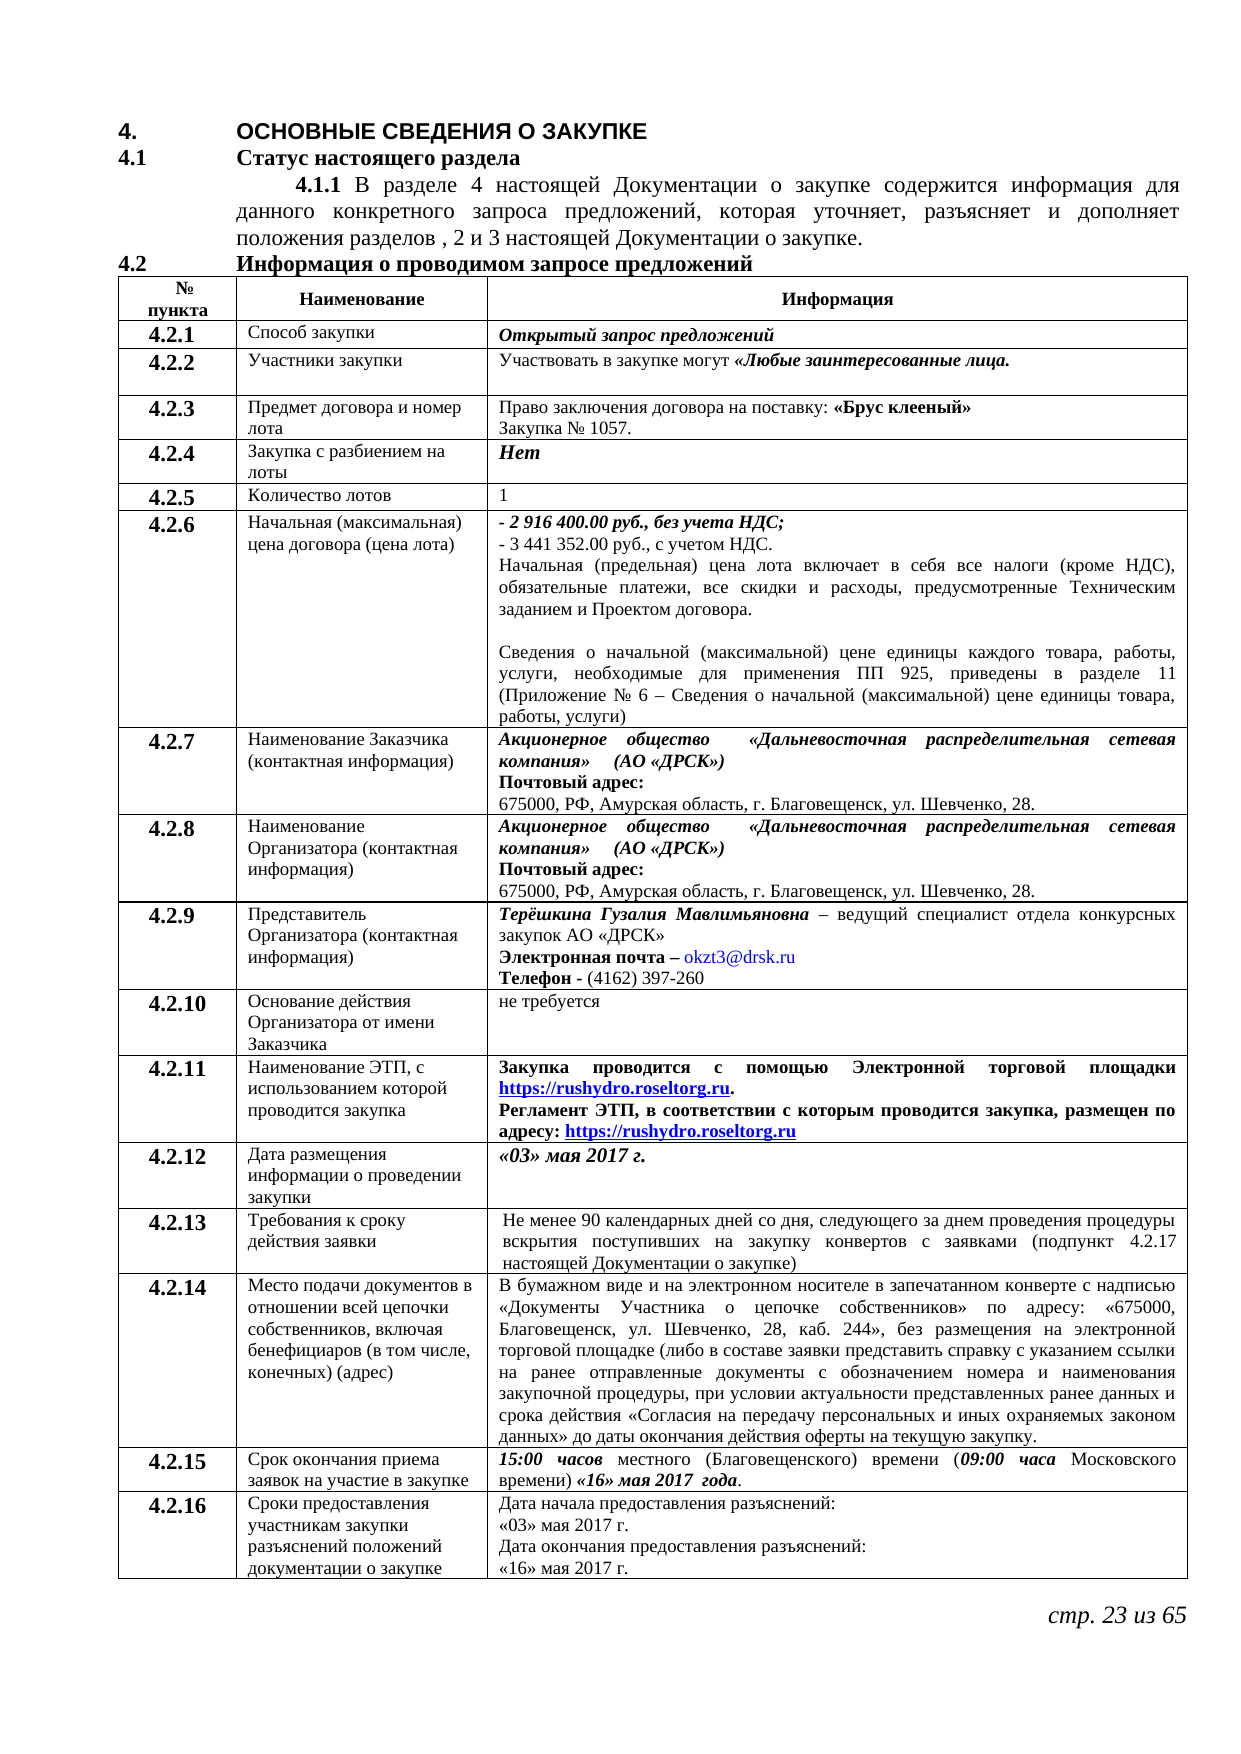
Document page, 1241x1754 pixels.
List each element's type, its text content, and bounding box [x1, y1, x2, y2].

table_cell [119, 728, 236, 814]
table_cell Закупка с разбиением на лоты [237, 440, 487, 483]
table_cell Нет [488, 440, 1187, 483]
table_cell Не менее 90 календарных дней со дня, следующего за днем проведения процедуры вскрытия поступивших на закупку конвертов с заявками (подпункт 4.2.17 настоящей Документации о закупке) [488, 1209, 1187, 1273]
table_cell Начальная (максимальная) цена договора (цена лота) [237, 511, 487, 727]
table_header Наименование [237, 277, 487, 320]
table_cell «03» мая 2017 г. [488, 1143, 1187, 1207]
subtitle ОСНОВНЫЕ СВЕДЕНИЯ О ЗАКУПКЕ [118, 118, 1181, 144]
table_header № пункта [119, 277, 236, 320]
table_cell Требования к сроку действия заявки [237, 1209, 487, 1273]
table_cell Терёшкина Гузалия Мавлимьяновна – ведущий специалист отдела конкурсных закупок АО «ДРСК» Электронная почта – okzt3@drsk.ru Телефон - (4162) 397-260 [488, 903, 1187, 989]
table_cell Срок окончания приема заявок на участие в закупке [237, 1448, 487, 1491]
table_cell Дата начала предоставления разъяснений: «03» мая 2017 г. Дата окончания предоставления разъяснений: «16» мая 2017 г. [488, 1492, 1187, 1578]
table_cell [119, 349, 236, 394]
table_cell Наименование Заказчика (контактная информация) [237, 728, 487, 814]
table_cell [119, 440, 236, 483]
table_cell [119, 1448, 236, 1491]
table_cell [119, 1274, 236, 1447]
table_cell [119, 321, 236, 348]
table_cell Сроки предоставления участникам закупки разъяснений положений документации о закупке [237, 1492, 487, 1578]
table_cell Наименование Организатора (контактная информация) [237, 815, 487, 901]
table_cell не требуется [488, 990, 1187, 1054]
table_header Информация [488, 277, 1187, 320]
table_cell [119, 815, 236, 901]
table_cell [119, 1492, 236, 1578]
table_cell [119, 990, 236, 1054]
table_cell [119, 484, 236, 510]
table_cell 15:00 часов местного (Благовещенского) времени (09емьсот пятьдесят пять тысяч четырестадвести:00 часа Московского времени) «16» мая 2017 года. [488, 1448, 1187, 1491]
table_cell Предмет договора и номер лота [237, 396, 487, 439]
table_cell Участники закупки [237, 349, 487, 394]
text В разделе 4 настоящей Документации о закупке содержится информация для данного конкретного запроса предложений, которая уточняет, разъясняет и дополняет положения разделов 0, 2 и 3 настоящей Документации о закупке. [236, 171, 1181, 250]
table_cell Дата размещения информации о проведении закупки [237, 1143, 487, 1207]
table_cell Место подачи документов в отношении всей цепочки собственников, включая бенефициаров (в том числе, конечных) (адрес) [237, 1274, 487, 1447]
table_cell Представитель Организатора (контактная информация) [237, 903, 487, 989]
table_cell Количество лотов [237, 484, 487, 510]
table_cell Закупка проводится с помощью Электронной торговой площадки https://rushydro.roseltorg.ru. Регламент ЭТП, в соответствии с которым проводится закупка, размещен по адресу: https://rushydro.roseltorg.ru [488, 1056, 1187, 1142]
table_cell Основание действия Организатора от имени Заказчика [237, 990, 487, 1054]
table_cell В бумажном виде и на электронном носителе в запечатанном конверте с надписью «Документы Участника о цепочке собственников» по адресу: «675000, Благовещенск, ул. Шевченко, 28, каб. 244», без размещения на электронной торговой площадке (либо в составе заявки представить справку с указанием ссылки на ранее отправленные документы с обозначением номера и наименования закупочной процедуры, при условии актуальности представленных ранее данных и срока действия «Согласия на передачу персональных и иных охраняемых законом данных» до даты окончания действия оферты на текущую закупку. [488, 1274, 1187, 1447]
table_cell Способ закупки [237, 321, 487, 348]
table_cell Открытый запрос предложений [488, 321, 1187, 348]
table_cell Наименование ЭТП, с использованием которой проводится закупка [237, 1056, 487, 1142]
table_cell Участвовать в закупке могут «Любые заинтересованные лица. [488, 349, 1187, 394]
table_cell [119, 396, 236, 439]
table_cell [119, 511, 236, 727]
table_cell Право заключения договора на поставку: «Брус клееный» Закупка № 1057. [488, 396, 1187, 439]
table_cell [119, 1056, 236, 1142]
table_cell Акционерное общество «Дальневосточная распределительная сетевая компания» (АО «ДРСК») Почтовый адрес: 675000, РФ, Амурская область, г. Благовещенск, ул. Шевченко, 28. [488, 728, 1187, 814]
table_cell [119, 1209, 236, 1273]
table_cell [119, 1143, 236, 1207]
subtitle Информация о проводимом запросе предложений [118, 250, 1181, 276]
table_cell - 2 916 400.00 руб., без учета НДС; - 3 441 352.00 руб., с учетом НДС. Начальная (предельная) цена лота включает в себя все налоги (кроме НДС), обязательные платежи, все скидки и расходы, предусмотренные Техническим заданием и Проектом договора. Сведения о начальной (максимальной) цене единицы каждого товара, работы, услуги, необходимые для применения ПП 925, приведены в разделе 11 (Приложение № 6 – Сведения о начальной (максимальной) цене единицы товара, работы, услуги) [488, 511, 1187, 727]
table_cell Акционерное общество «Дальневосточная распределительная сетевая компания» (АО «ДРСК») Почтовый адрес: 675000, РФ, Амурская область, г. Благовещенск, ул. Шевченко, 28. [488, 815, 1187, 901]
table_cell [119, 903, 236, 989]
subtitle Статус настоящего раздела [118, 144, 1181, 171]
table_cell 1 [488, 484, 1187, 510]
